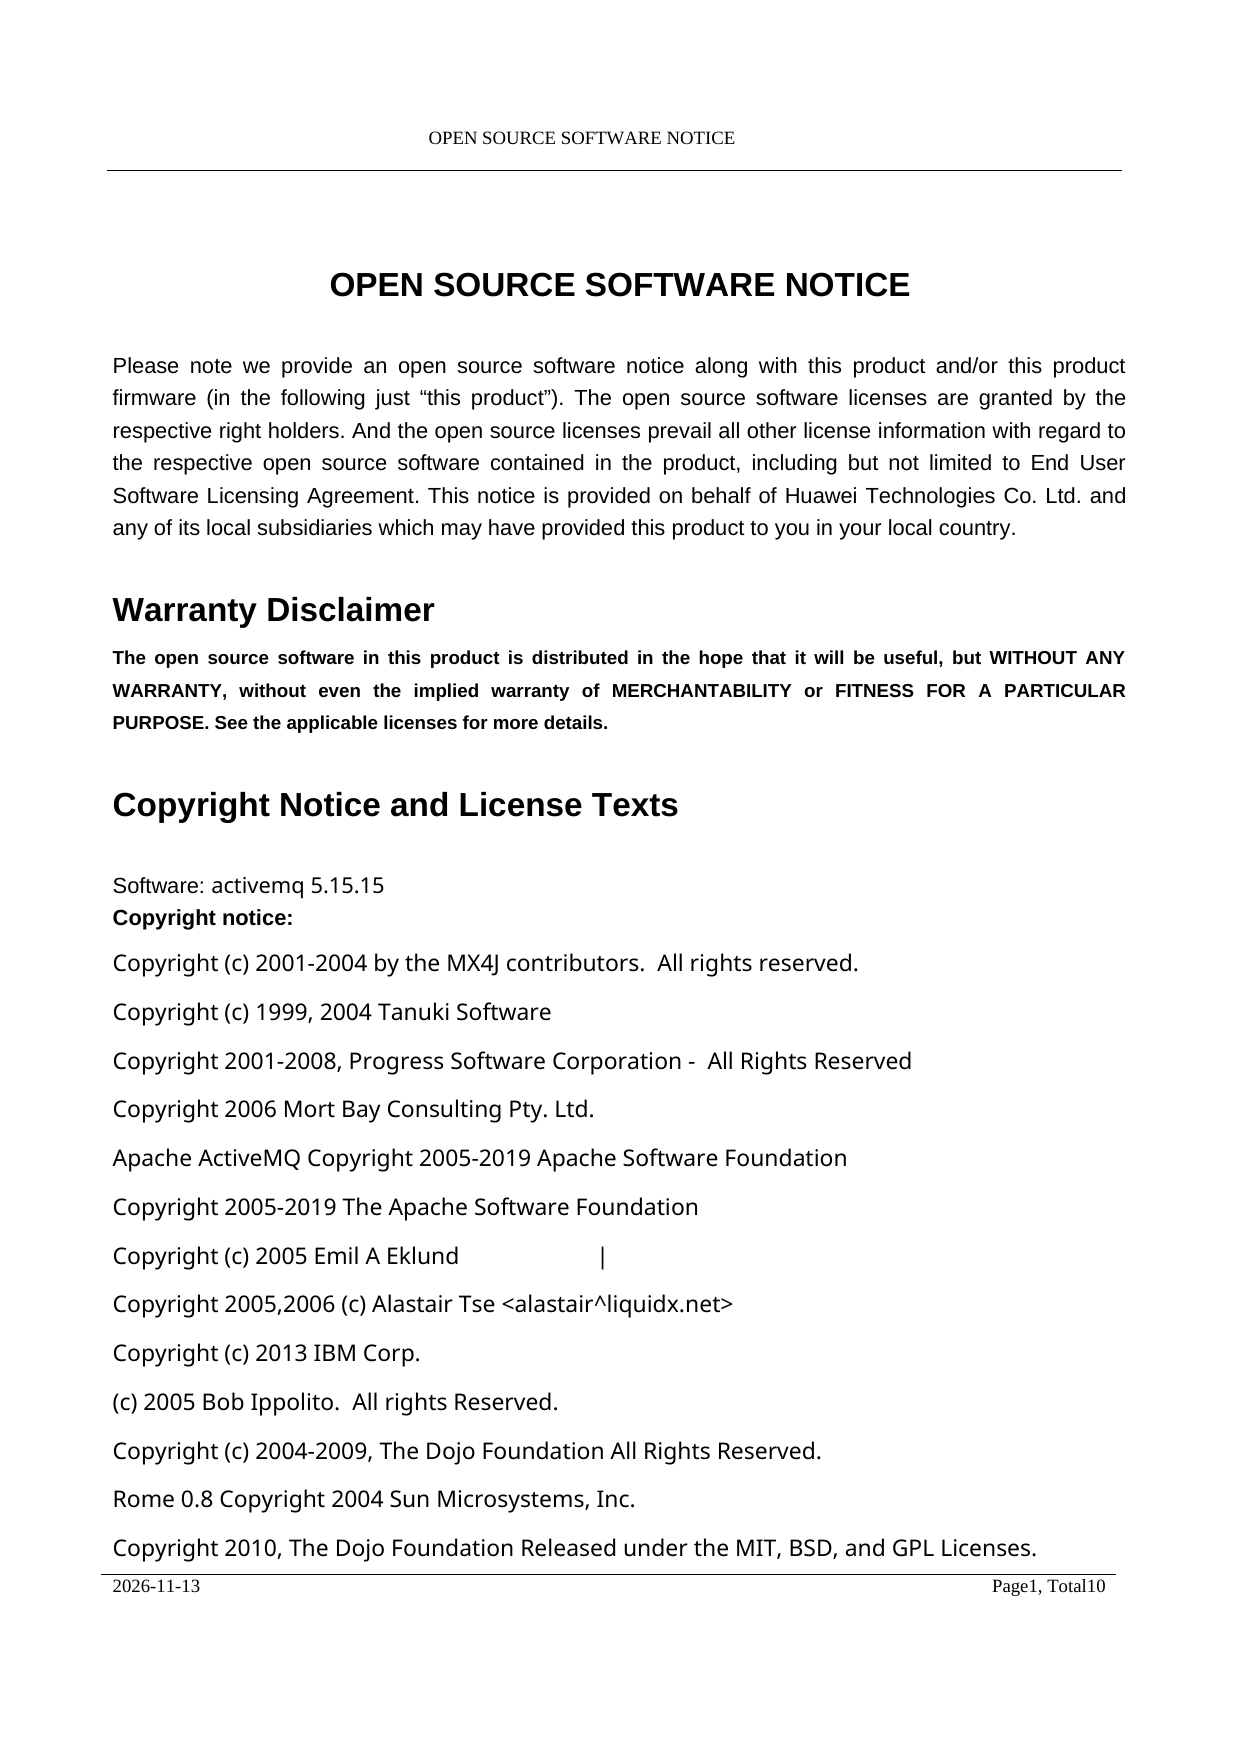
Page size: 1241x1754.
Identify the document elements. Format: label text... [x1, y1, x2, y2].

text The open source software in this product is distributed in the hope that it will be useful, but WITHOUT ANY WARRANTY, without even the implied warranty of MERCHANTABILITY or FITNESS FOR A PARTICULAR PURPOSE. See the applicable licenses for more details. [112, 641, 1128, 739]
text OPEN SOURCE SOFTWARE NOTICE [112, 251, 1128, 316]
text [112, 947, 1128, 1564]
text Please note we provide an open source software notice along with this product and/or this product firmware (in the following just “this product”). The open source software licenses are granted by the respective right holders. And the open source licenses prevail all other license information with regard to the respective open source software contained in the product, including but not limited to End User Software Licensing Agreement. This notice is provided on behalf of Huawei Technologies Co. Ltd. and any of its local subsidiaries which may have provided this product to you in your local country. [112, 349, 1128, 544]
text Copyright notice: [112, 901, 1128, 934]
text Warranty Disclaimer [112, 576, 1128, 641]
text Software: activemq 5.15.15 [112, 869, 1128, 901]
text Copyright Notice and License Texts [112, 771, 1128, 836]
